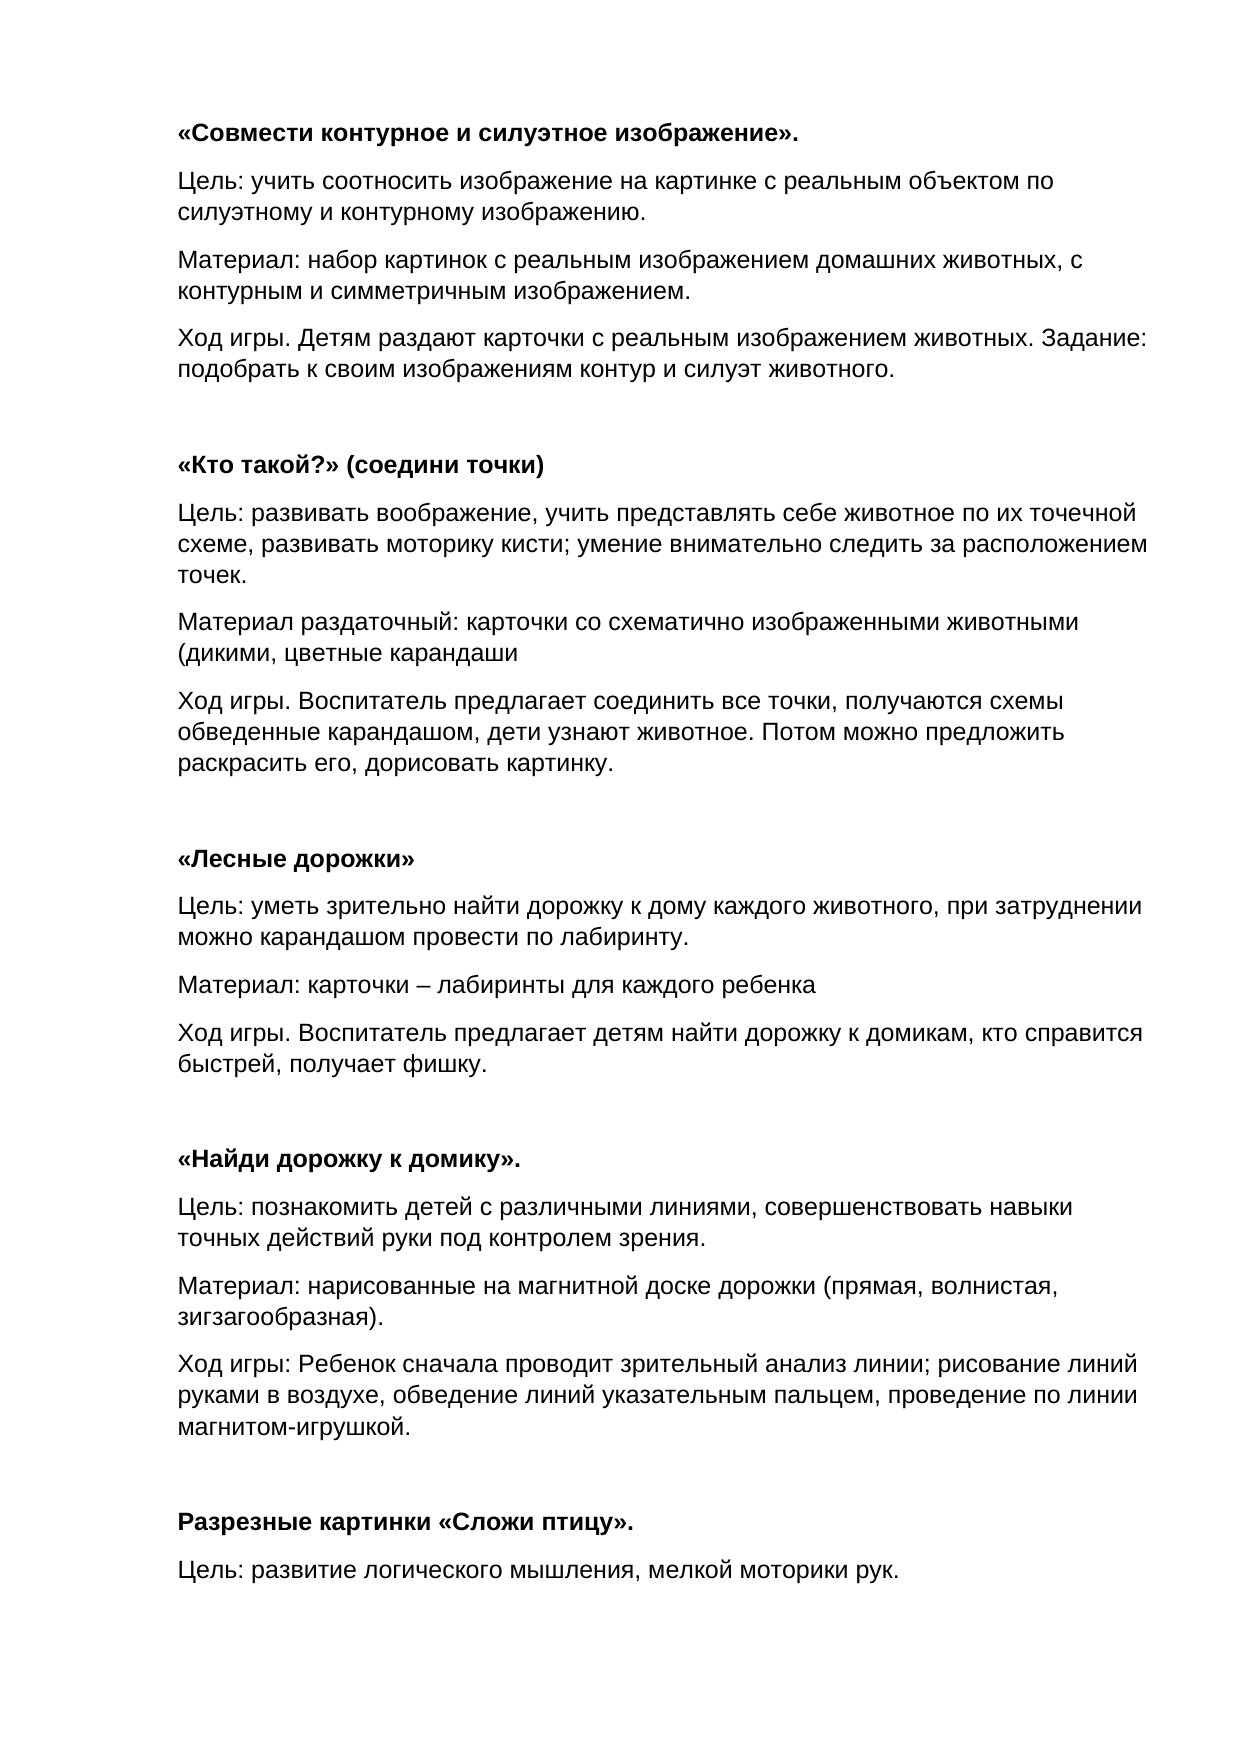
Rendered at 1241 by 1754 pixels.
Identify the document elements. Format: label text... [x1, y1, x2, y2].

text Ход игры. Детям раздают карточки с реальным изображением животных. Задание: подобрать к своим изображениям контур и силуэт животного. [177, 323, 1152, 383]
text Цель: развивать воображение, учить представлять себе животное по их точечной схеме, развивать моторику кисти; умение внимательно следить за расположением точек. [177, 497, 1152, 588]
text Ход игры. Воспитатель предлагает соединить все точки, получаются схемы обведенные карандашом, дети узнают животное. Потом можно предложить раскрасить его, дорисовать картинку. [177, 686, 1152, 777]
text Цель: учить соотносить изображение на картинке с реальным объектом по силуэтному и контурному изображению. [177, 166, 1152, 226]
text Материал раздаточный: карточки со схематично изображенными животными (дикими, цветные карандаши [177, 607, 1152, 667]
text «Кто такой?» (соедини точки) [177, 450, 1152, 478]
text «Найди дорожку к домику». [177, 1144, 1152, 1173]
text Ход игры: Ребенок сначала проводит зрительный анализ линии; рисование линий руками в воздухе, обведение линий указательным пальцем, проведение по линии магнитом-игрушкой. [177, 1349, 1152, 1440]
text Цель: уметь зрительно найти дорожку к дому каждого животного, при затруднении можно карандашом провести по лабиринту. [177, 891, 1152, 951]
text «Совмести контурное и силуэтное изображение». [177, 118, 1152, 147]
text Цель: познакомить детей с различными линиями, совершенствовать навыки точных действий руки под контролем зрения. [177, 1192, 1152, 1252]
text Материал: нарисованные на магнитной доске дорожки (прямая, волнистая, зигзагообразная). [177, 1271, 1152, 1330]
text Материал: набор картинок с реальным изображением домашних животных, с контурным и симметричным изображением. [177, 244, 1152, 304]
text Разрезные картинки «Сложи птицу». [177, 1507, 1152, 1536]
text Цель: развитие логического мышления, мелкой моторики рук. [177, 1554, 1152, 1583]
text «Лесные дорожки» [177, 843, 1152, 872]
text Материал: карточки – лабиринты для каждого ребенка [177, 970, 1152, 999]
text Ход игры. Воспитатель предлагает детям найти дорожку к домикам, кто справится быстрей, получает фишку. [177, 1018, 1152, 1077]
